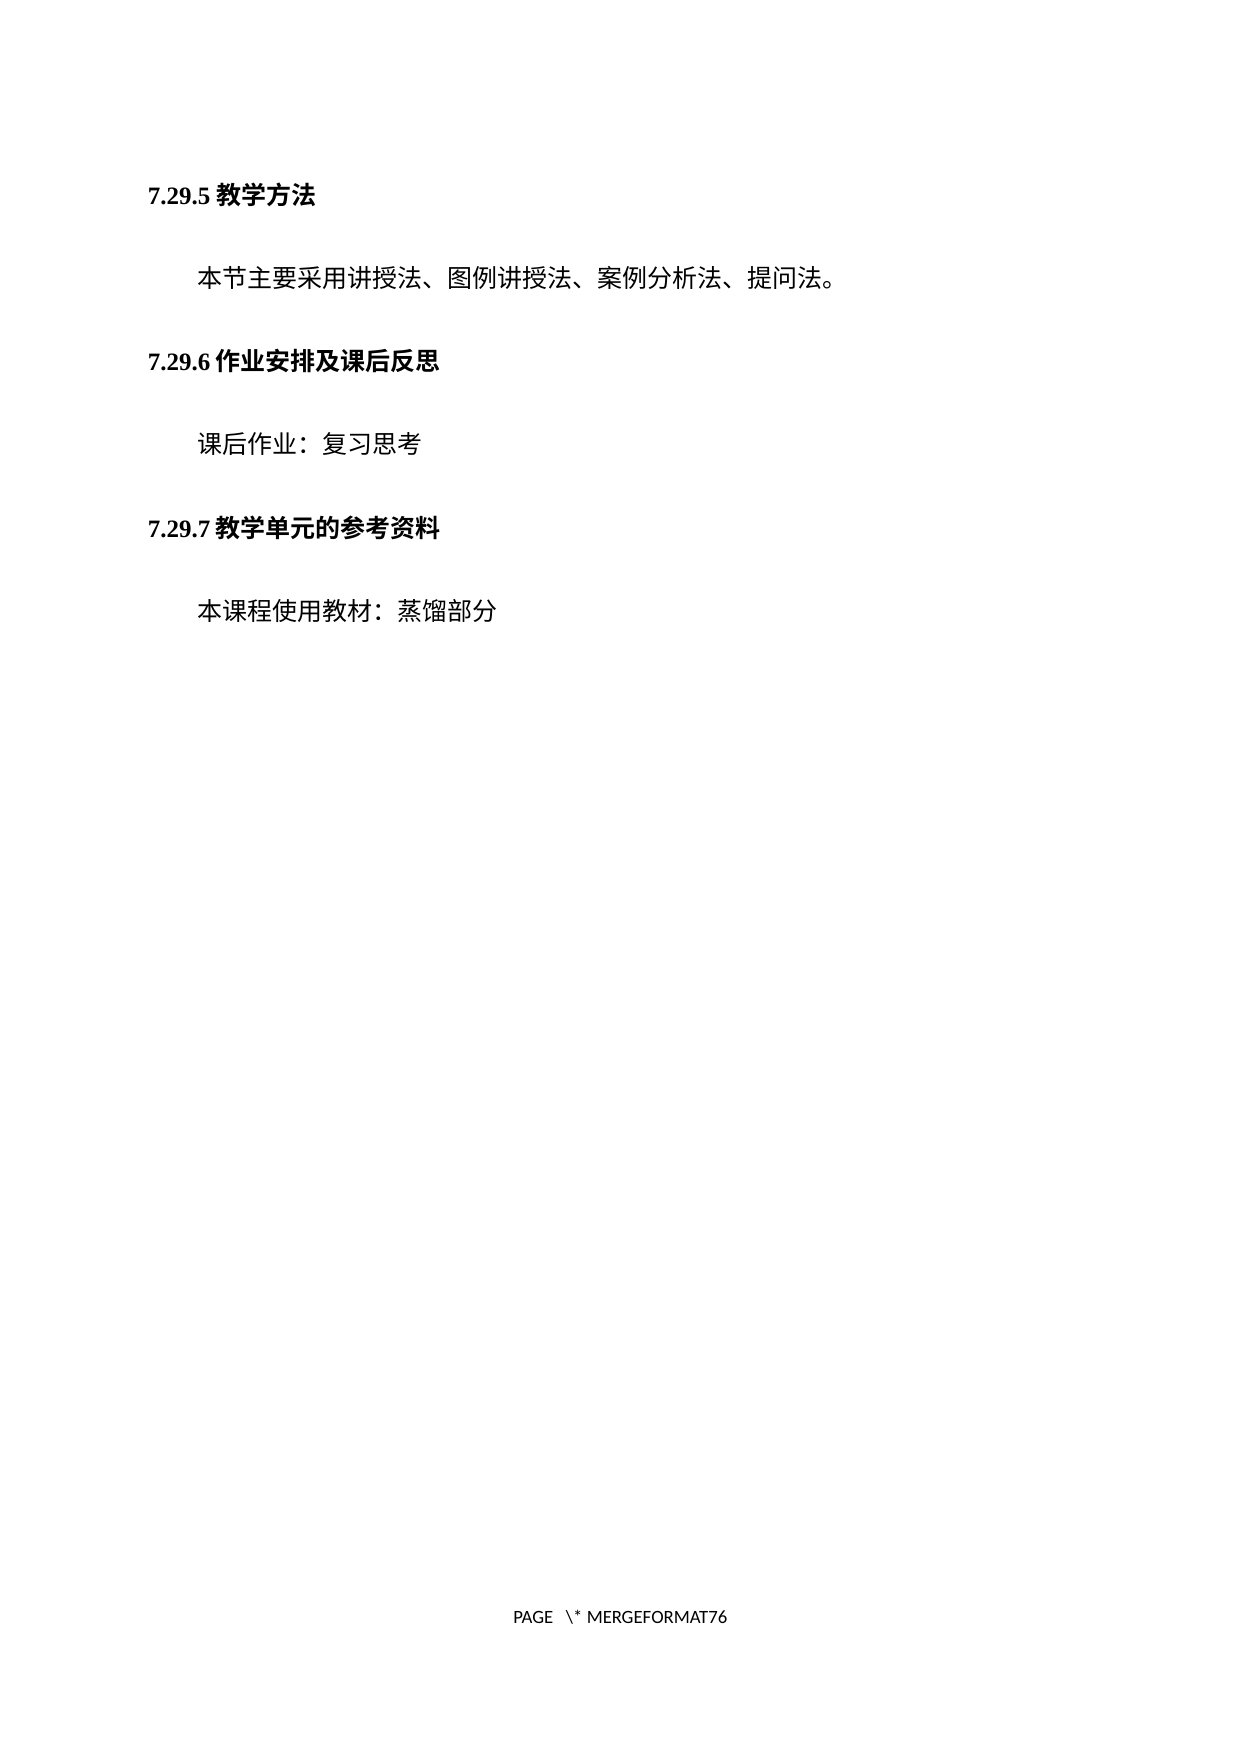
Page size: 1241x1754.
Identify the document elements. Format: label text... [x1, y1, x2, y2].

subtitle 7.29.6作业安排及课后反思 [148, 327, 1092, 392]
text 本课程使用教材：蒸馏部分 [148, 577, 1092, 642]
subtitle 7.29.5 教学方法 [148, 161, 1092, 226]
text 本节主要采用讲授法、图例讲授法、案例分析法、提问法。 [148, 244, 1092, 309]
subtitle 7.29.7教学单元的参考资料 [148, 494, 1092, 559]
text 课后作业：复习思考 [148, 411, 1092, 476]
